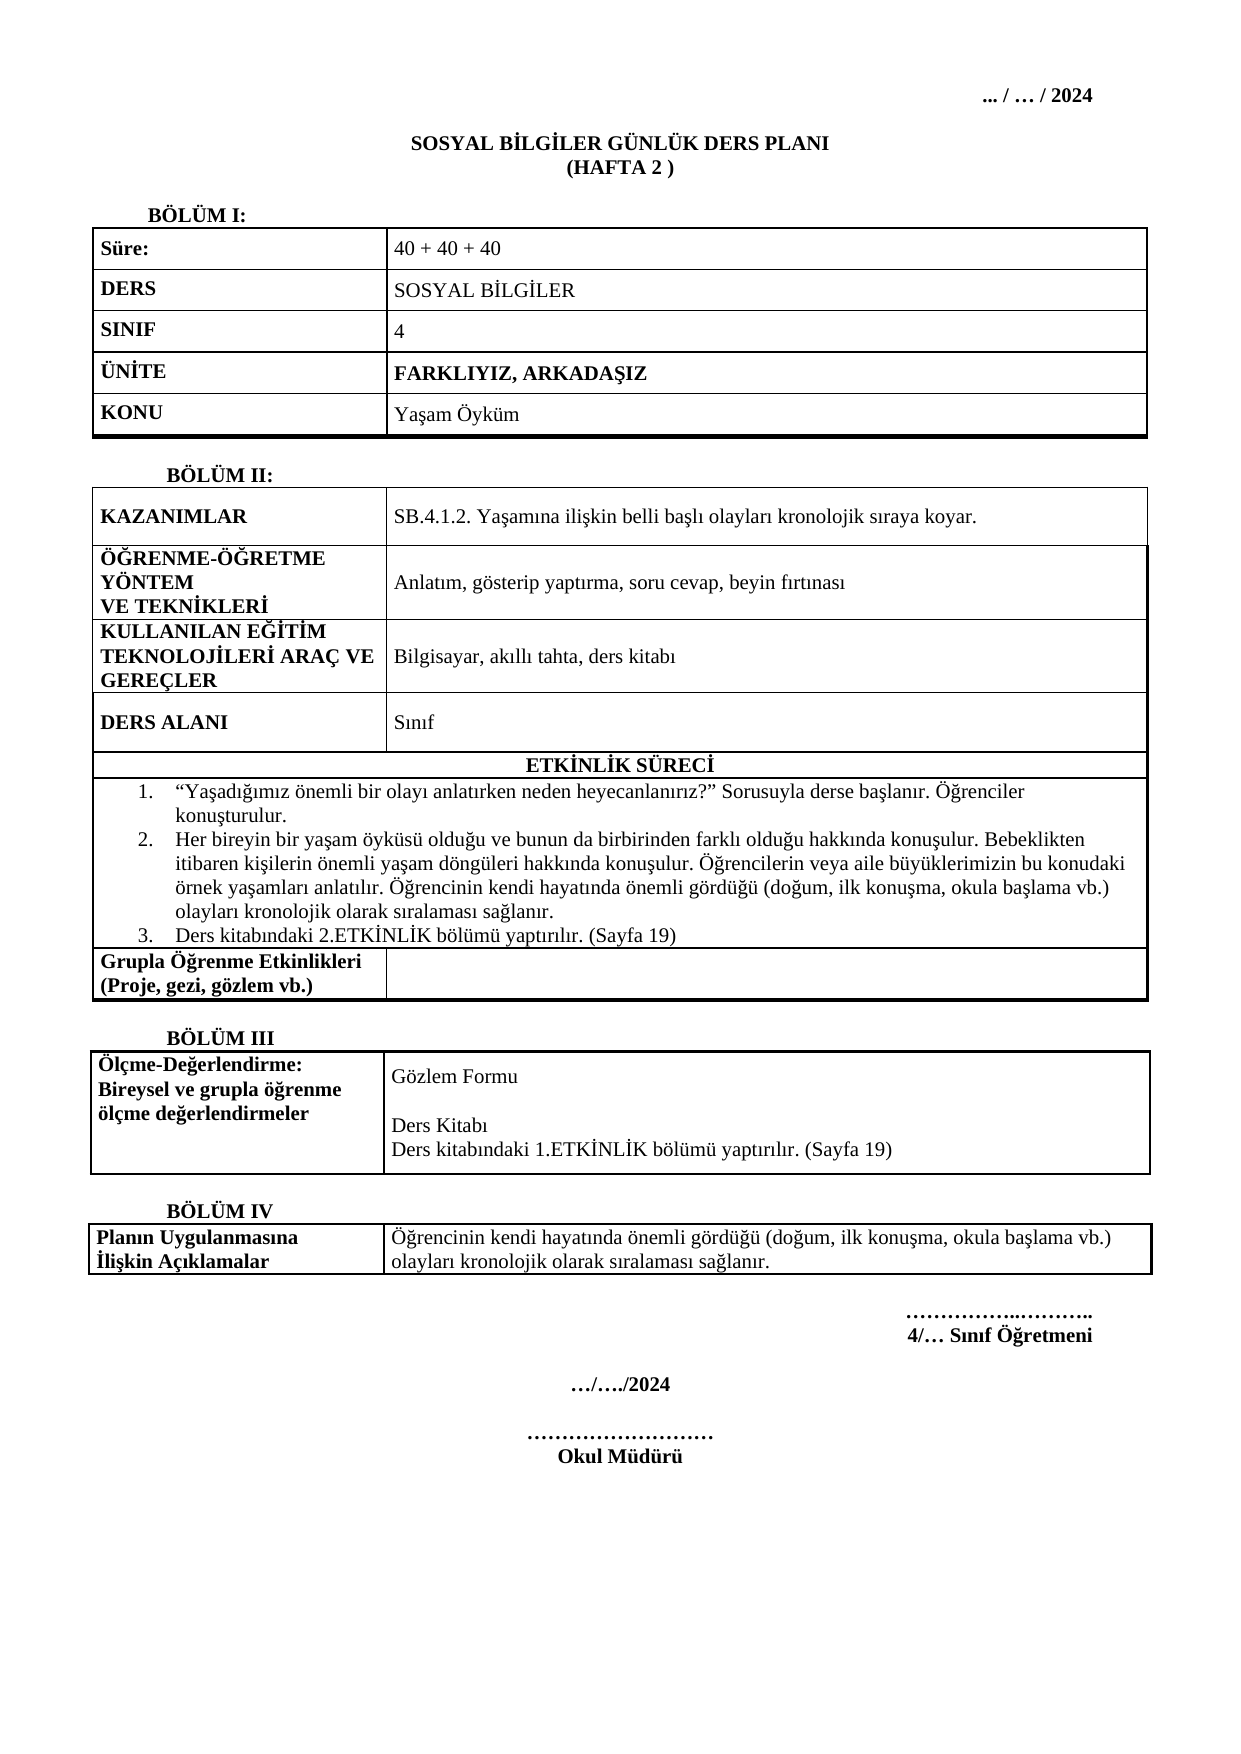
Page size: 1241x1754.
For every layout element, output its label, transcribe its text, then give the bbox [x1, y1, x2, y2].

table_cell [387, 949, 1146, 997]
text Okul Müdürü [148, 1444, 1092, 1468]
text …/…./2024 [148, 1371, 1092, 1396]
subtitle BÖLÜM IV [148, 1199, 1092, 1223]
text ... / … / 2024 [148, 83, 1092, 107]
table_header Ölçme-Değerlendirme: Bireysel ve grupla öğrenme ölçme değerlendirmeler [92, 1053, 383, 1173]
table_cell Sınıf [387, 693, 1146, 751]
table_header 40 + 40 + 40 [388, 229, 1146, 268]
table_cell ETKİNLİK SÜRECİ [94, 753, 1146, 777]
table_cell ÖĞRENME-ÖĞRETME YÖNTEM VE TEKNİKLERİ [93, 546, 386, 618]
table_cell DERS ALANI [94, 693, 386, 751]
table_cell FARKLIYIZ, ARKADAŞIZ [388, 353, 1146, 392]
table_header SB.4.1.2. Yaşamına ilişkin belli başlı olayları kronolojik sıraya koyar. [387, 488, 1147, 545]
text BÖLÜM II: [148, 463, 1092, 487]
table_cell KULLANILAN EĞİTİM TEKNOLOJİLERİ ARAÇ VE GEREÇLER [93, 620, 386, 692]
table_cell Anlatım, gösterip yaptırma, soru cevap, beyin fırtınası [387, 546, 1146, 618]
text BÖLÜM I: [148, 203, 1092, 227]
table_cell 4 [388, 311, 1146, 351]
table_header Süre: [94, 229, 386, 268]
table_header KAZANIMLAR [93, 488, 386, 545]
table_cell SINIF [94, 311, 386, 351]
table_header Öğrencinin kendi hayatında önemli gördüğü (doğum, ilk konuşma, okula başlama vb.) olayları kronolojik olarak sıralaması sağlanır. [385, 1225, 1150, 1273]
table_cell SOSYAL BİLGİLER [388, 270, 1146, 310]
text 4/… Sınıf Öğretmeni [148, 1323, 1092, 1347]
table_cell Bilgisayar, akıllı tahta, ders kitabı [387, 620, 1146, 692]
table_header Gözlem Formu Ders Kitabı Ders kitabındaki 1.ETKİNLİK bölümü yaptırılır. (Sayfa 19) [385, 1053, 1149, 1173]
subtitle BÖLÜM III [148, 1026, 1092, 1050]
table_cell KONU [94, 394, 386, 434]
text SOSYAL BİLGİLER GÜNLÜK DERS PLANI [148, 131, 1092, 155]
table_cell “Yaşadığımız önemli bir olayı anlatırken neden heyecanlanırız?” Sorusuyla derse başlanır. Öğrenciler konuşturulur. Her bireyin bir yaşam öyküsü olduğu ve bunun da birbirinden farklı olduğu hakkında konuşulur. Bebeklikten itibaren kişilerin önemli yaşam döngüleri hakkında konuşulur. Öğrencilerin veya aile büyüklerimizin bu konudaki örnek yaşamları anlatılır. Öğrencinin kendi hayatında önemli gördüğü (doğum, ilk konuşma, okula başlama vb.) olayları kronolojik olarak sıralaması sağlanır. Ders kitabındaki 2.ETKİNLİK bölümü yaptırılır. (Sayfa 19) [94, 779, 1146, 947]
table_cell DERS [94, 270, 386, 310]
table_cell Grupla Öğrenme Etkinlikleri (Proje, gezi, gözlem vb.) [94, 949, 386, 997]
table_cell ÜNİTE [94, 353, 386, 392]
text (HAFTA 2 ) [148, 155, 1092, 179]
text ……………..……….. [148, 1299, 1092, 1323]
text ……………………… [148, 1419, 1092, 1444]
table_cell Yaşam Öyküm [388, 394, 1146, 434]
table_header Planın Uygulanmasına İlişkin Açıklamalar [90, 1225, 383, 1273]
